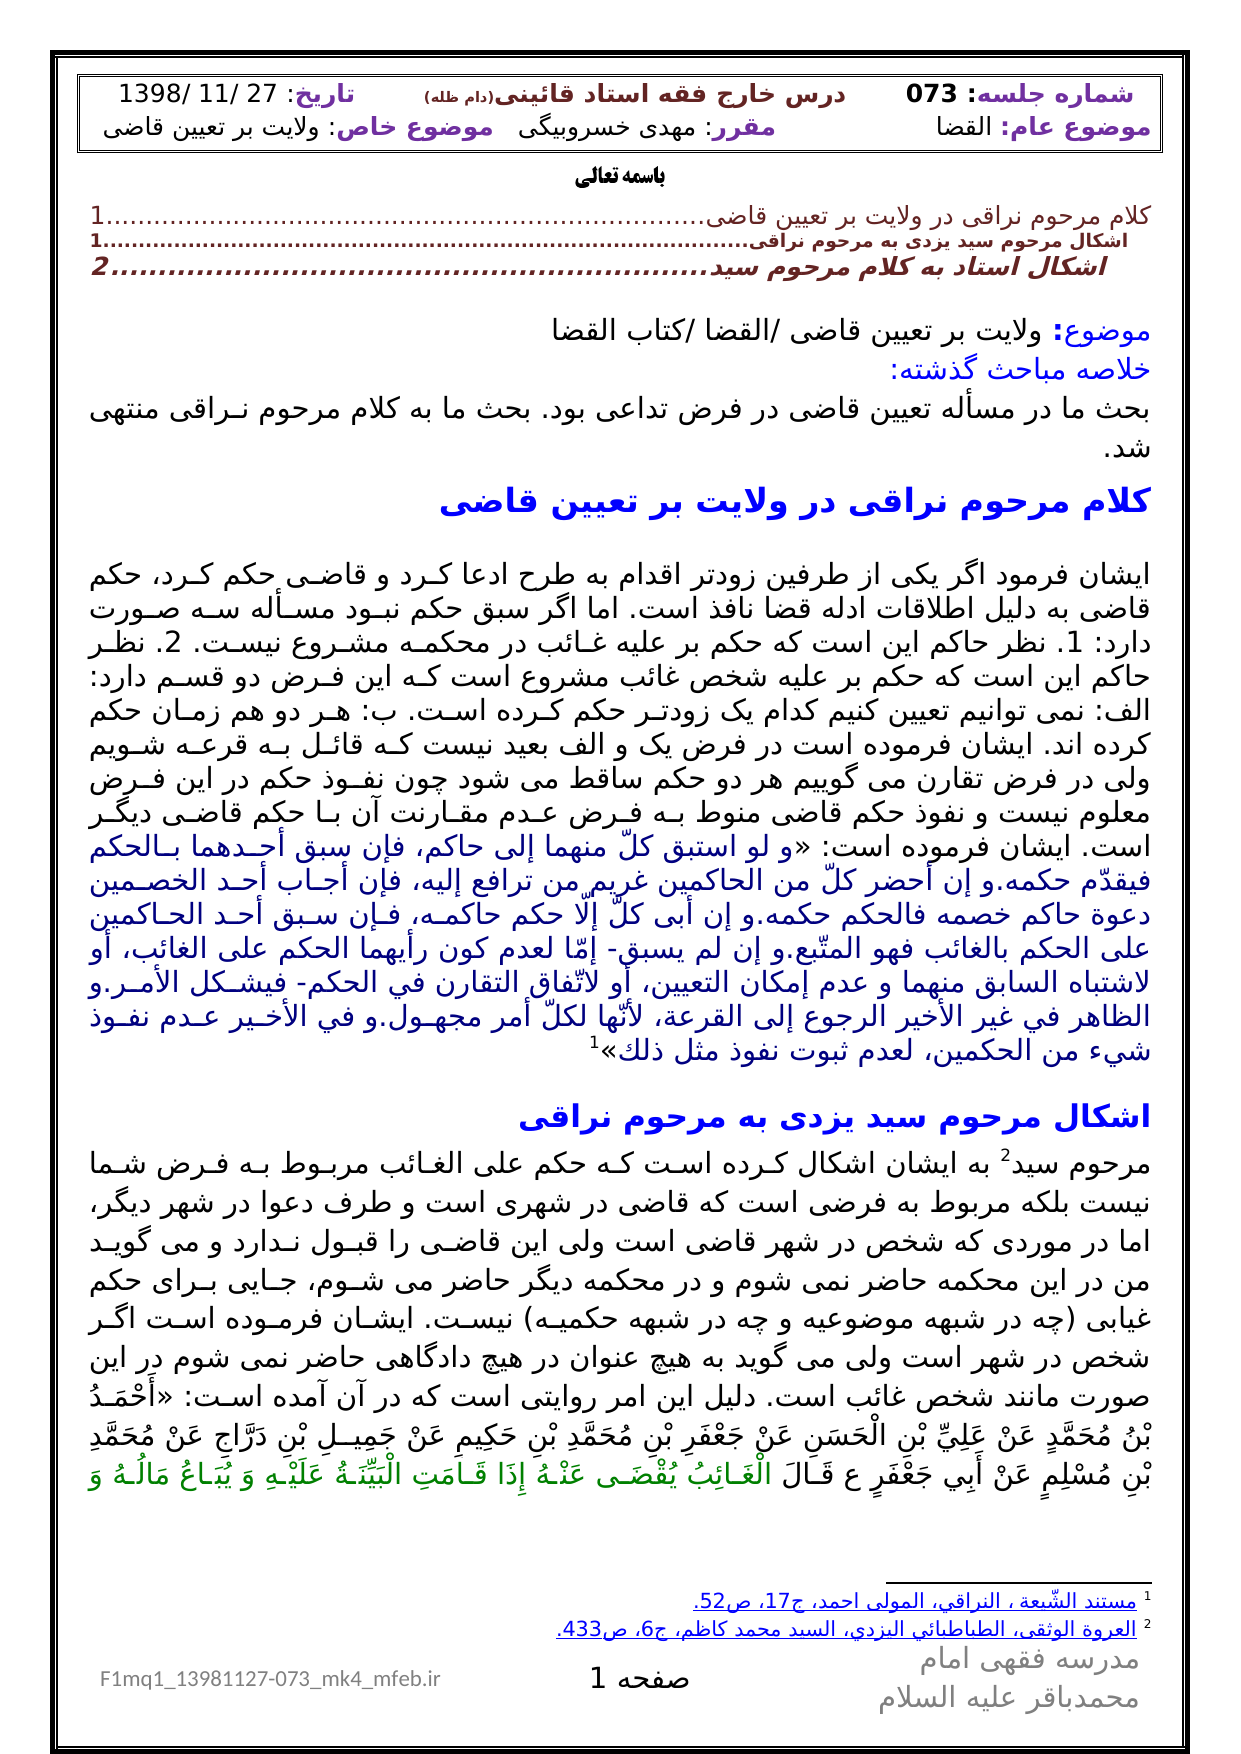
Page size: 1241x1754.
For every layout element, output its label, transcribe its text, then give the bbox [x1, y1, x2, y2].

text موضوع: ولایت بر تعیین قاضی /القضا /کتاب القضا [89, 313, 1152, 347]
text خلاصه مباحث گذشته: [89, 352, 1152, 386]
text ایشان فرمود اگر یکی از طرفین زودتر اقدام به طرح ادعا کرد و قاضی حکم کرد، حکم قاضی به دلیل اطلاقات ادله قضا نافذ است. اما اگر سبق حکم نبود مسأله سه صورت دارد: 1. نظر حاکم این است که حکم بر علیه غائب در محکمه مشروع نیست. 2. نظر حاکم این است که حکم بر علیه شخص غائب مشروع است که این فرض دو قسم دارد: الف: نمی توانیم تعیین کنیم کدام یک زودتر حکم کرده است. ب: هر دو هم زمان حکم کرده اند. ایشان فرموده است در فرض یک و الف بعید نیست که قائل به قرعه شویم ولی در فرض تقارن می گوییم هر دو حکم ساقط می شود چون نفوذ حکم در این فرض معلوم نیست و نفوذ حکم قاضی منوط به فرض عدم مقارنت آن با حکم قاضی دیگر است. ایشان فرموده است: «و لو استبق كلّ منهما إلى حاكم، فإن سبق أحدهما بالحكم فيقدّم حكمه.و إن أحضر كلّ من الحاكمين غريم من ترافع إليه، فإن أجاب أحد الخصمين دعوة حاكم خصمه فالحكم حكمه.و إن أبى كلّ إلّا حكم حاكمه، فإن سبق أحد الحاكمين على الحكم بالغائب فهو المتّبع.و إن لم يسبق- إمّا لعدم كون رأيهما الحكم على الغائب، أو لاشتباه السابق منهما و عدم إمكان التعيين، أو لاتّفاق التقارن في الحكم- فيشكل الأمر.و الظاهر في غير الأخير الرجوع إلى القرعة، لأنّها لكلّ أمر مجهول.و في الأخير عدم نفوذ شي‌ء من الحكمين، لعدم ثبوت نفوذ مثل ذلك» [89, 557, 1152, 1067]
text اشکال استاد به کلام مرحوم سید 2 [89, 252, 1106, 281]
text بحث ما در مسأله تعیین قاضی در فرض تداعی بود. بحث ما به کلام مرحوم نراقی منتهی شد. [89, 391, 1152, 464]
picture [560, 157, 680, 197]
subtitle اشکال مرحوم سید یزدی به مرحوم نراقی [89, 1098, 1152, 1134]
subtitle کلام مرحوم نراقی در ولایت بر تعیین قاضی [89, 482, 1152, 520]
text کلام مرحوم نراقی در ولایت بر تعیین قاضی 1 [89, 201, 1152, 230]
text اشکال مرحوم سید یزدی به مرحوم نراقی 1 [89, 230, 1128, 252]
